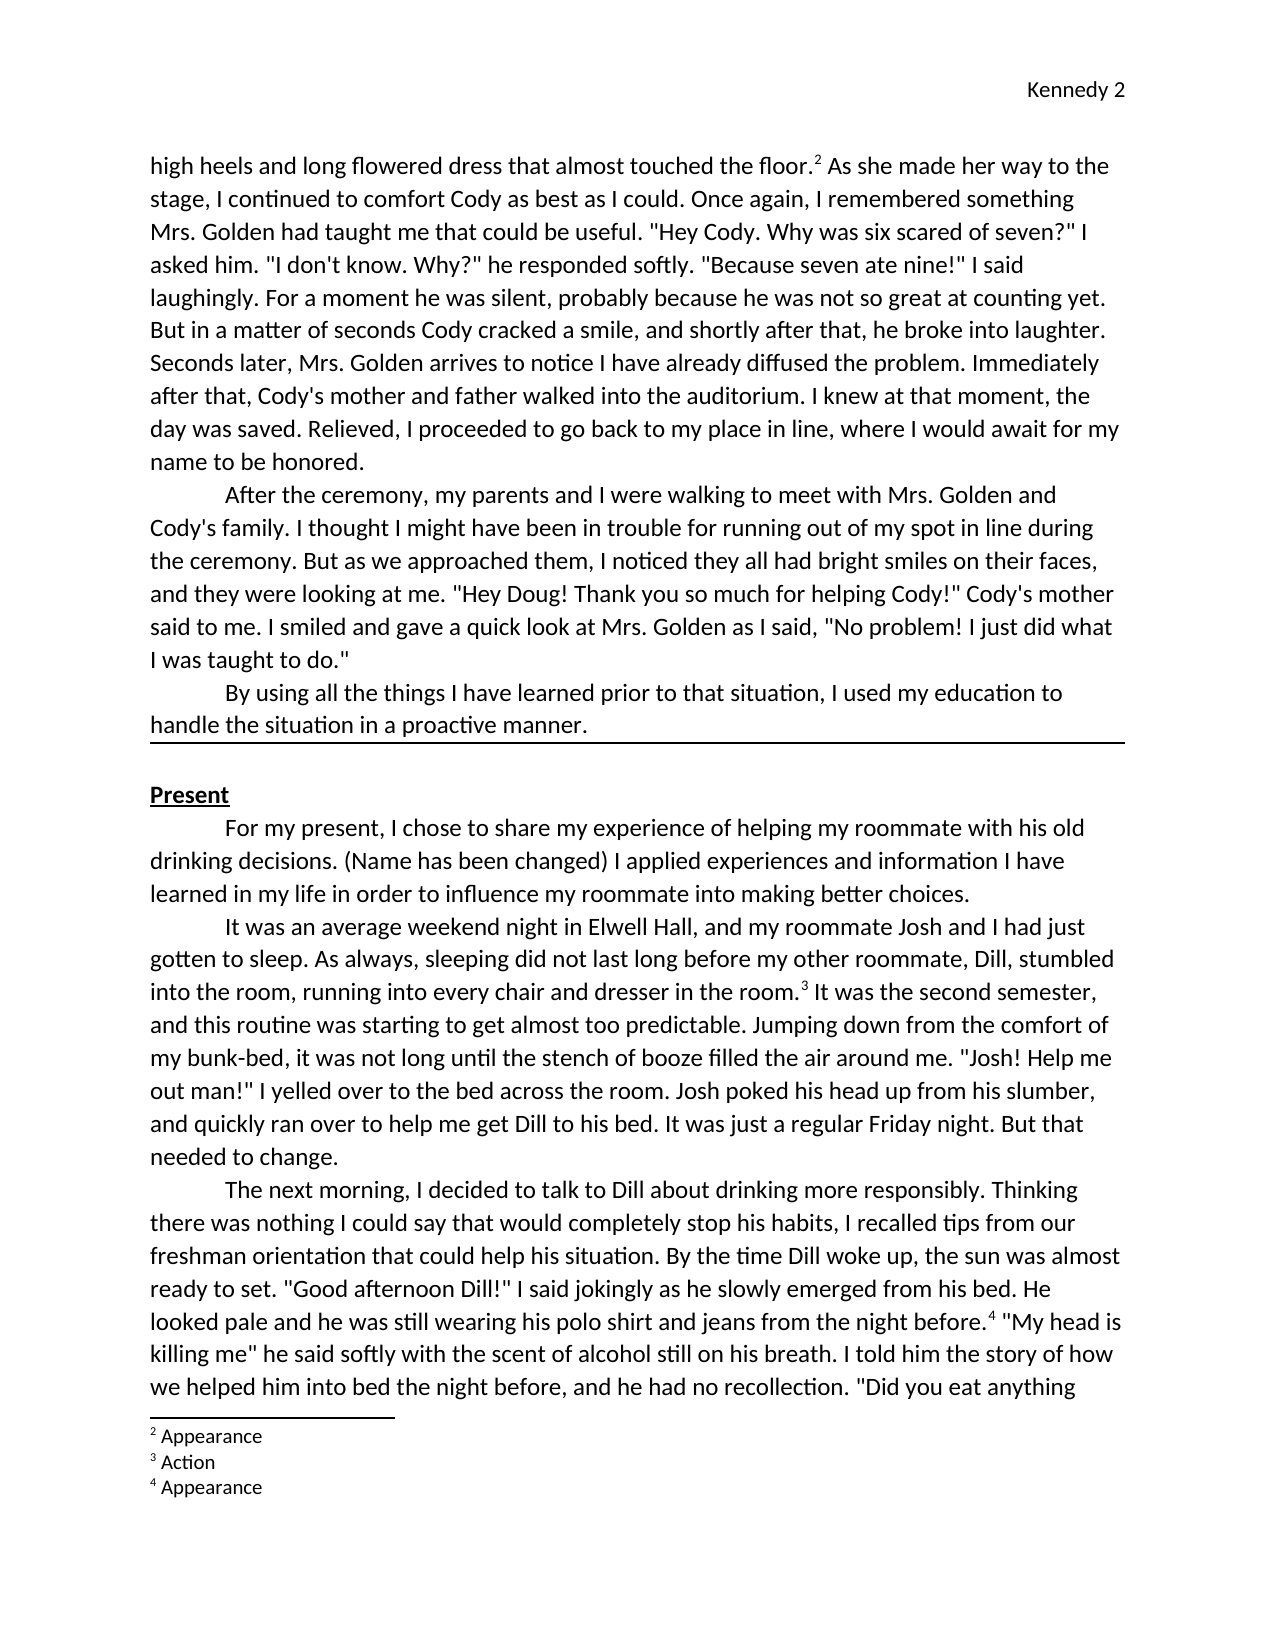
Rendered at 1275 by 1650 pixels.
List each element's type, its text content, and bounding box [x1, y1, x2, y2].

text It was an average weekend night in Elwell Hall, and my roommate Josh and I had just gotten to sleep. As always, sleeping did not last long before my other roommate, Dill, stumbled into the room, running into every chair and dresser in the room. It was the second semester, and this routine was starting to get almost too predictable. Jumping down from the comfort of my bunk-bed, it was not long until the stench of booze filled the air around me. "Josh! Help me out man!" I yelled over to the bed across the room. Josh poked his head up from his slumber, and quickly ran over to help me get Dill to his bed. It was just a regular Friday night. But that needed to change. [150, 911, 1125, 1172]
text For my present, I chose to share my experience of helping my roommate with his old drinking decisions. (Name has been changed) I applied experiences and information I have learned in my life in order to influence my roommate into making better choices. [150, 812, 1125, 908]
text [150, 1174, 1125, 1402]
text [150, 150, 1125, 477]
text After the ceremony, my parents and I were walking to meet with Mrs. Golden and Cody's family. I thought I might have been in trouble for running out of my spot in line during the ceremony. But as we approached them, I noticed they all had bright smiles on their faces, and they were looking at me. "Hey Doug! Thank you so much for helping Cody!" Cody's mother said to me. I smiled and gave a quick look at Mrs. Golden as I said, "No problem! I just did what I was taught to do." [150, 479, 1125, 674]
text By using all the things I have learned prior to that situation, I used my education to handle the situation in a proactive manner. [150, 677, 1125, 742]
text Present [150, 779, 1125, 809]
